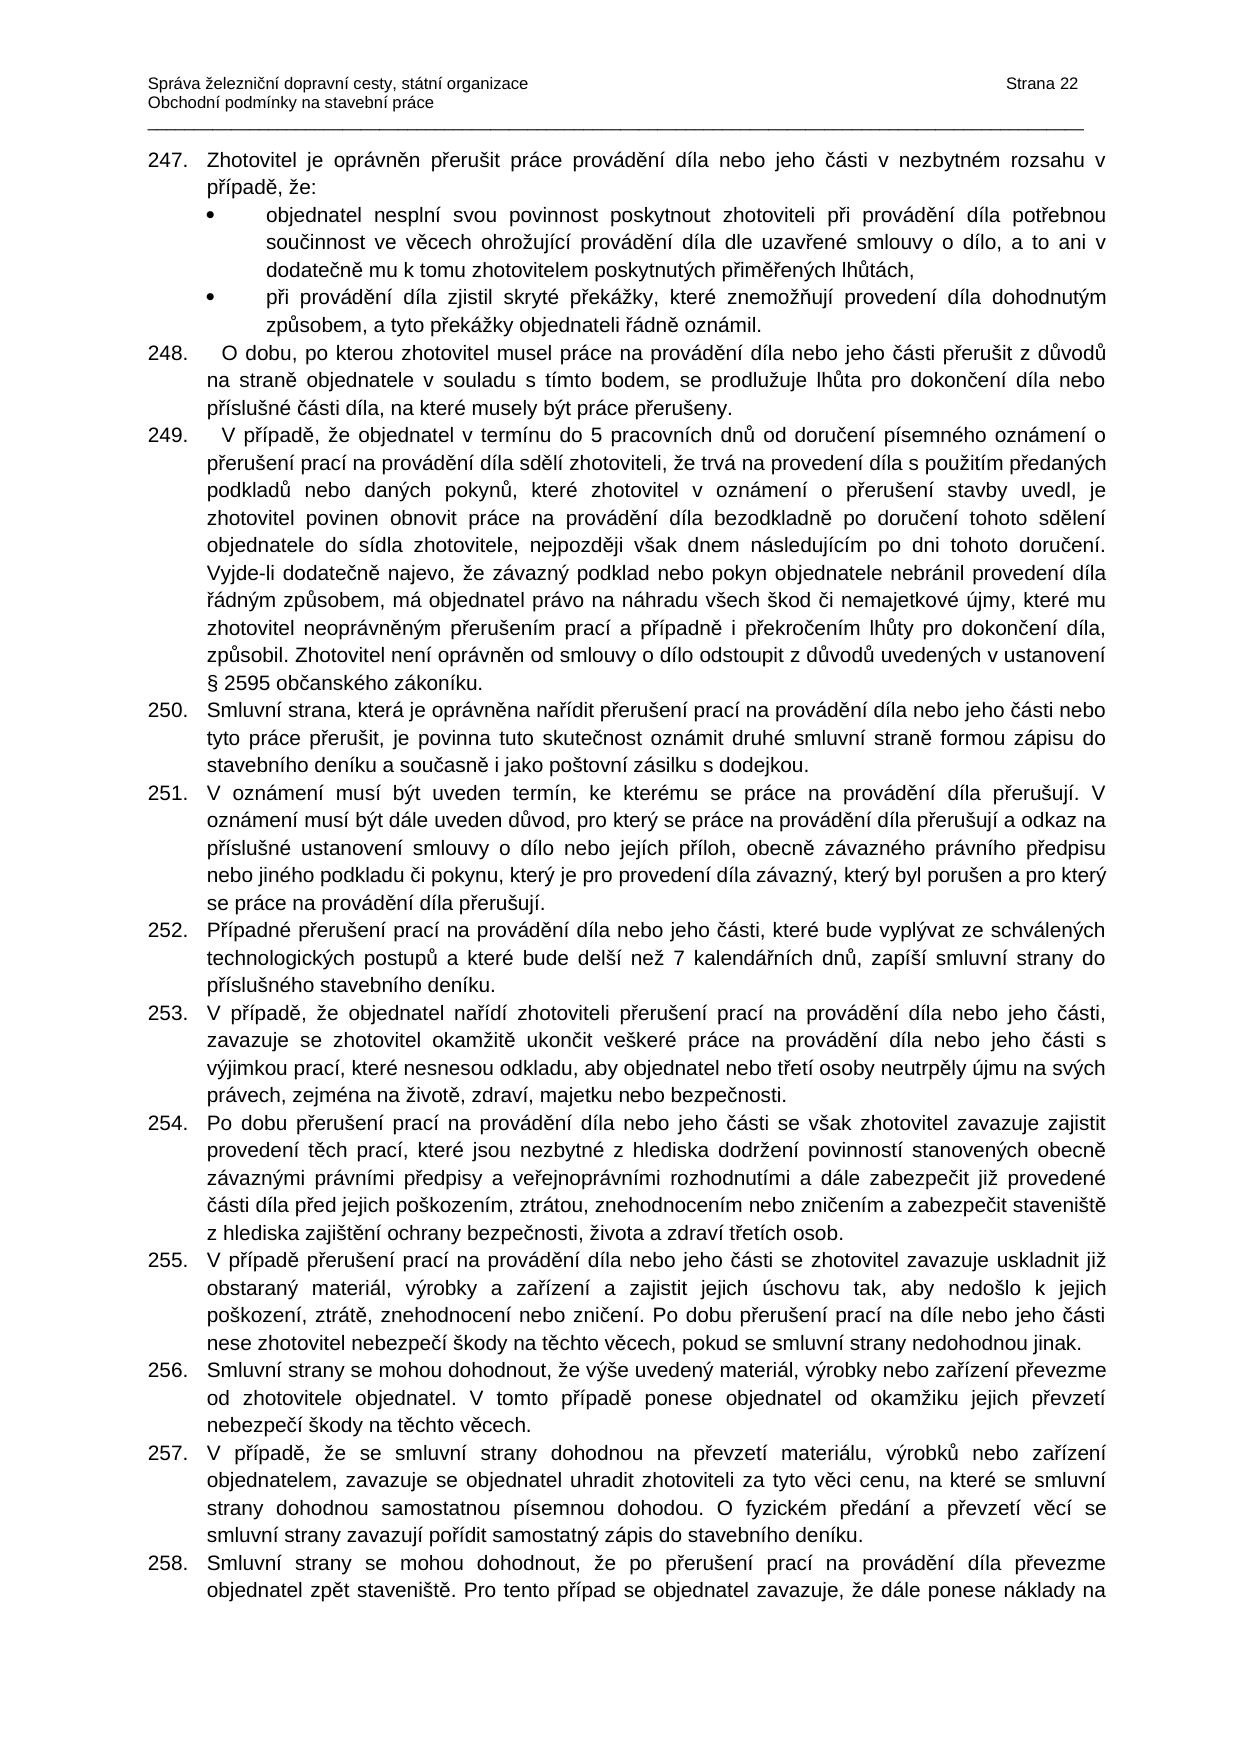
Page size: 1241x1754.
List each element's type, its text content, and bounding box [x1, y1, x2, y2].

list V oznámení musí být uveden termín, ke kterému se práce na provádění díla přerušují. V oznámení musí být dále uveden důvod, pro který se práce na provádění díla přerušují a odkaz na příslušné ustanovení smlouvy o dílo nebo jejích příloh, obecně závazného právního předpisu nebo jiného podkladu či pokynu, který je pro provedení díla závazný, který byl porušen a pro který se práce na provádění díla přerušují. [148, 780, 1107, 914]
list při provádění díla zjistil skryté překážky, které znemožňují provedení díla dohodnutým způsobem, a tyto překážky objednateli řádně oznámil. [207, 285, 1107, 337]
list objednatel nesplní svou povinnost poskytnout zhotoviteli při provádění díla potřebnou součinnost ve věcech ohrožující provádění díla dle uzavřené smlouvy o dílo, a to ani v dodatečně mu k tomu zhotovitelem poskytnutých přiměřených lhůtách, [207, 203, 1107, 282]
list Zhotovitel je oprávněn přerušit práce provádění díla nebo jeho části v nezbytném rozsahu v případě, že: [148, 148, 1107, 199]
list Po dobu přerušení prací na provádění díla nebo jeho části se však zhotovitel zavazuje zajistit provedení těch prací, které jsou nezbytné z hlediska dodržení povinností stanovených obecně závaznými právními předpisy a veřejnoprávními rozhodnutími a dále zabezpečit již provedené části díla před jejich poškozením, ztrátou, znehodnocením nebo zničením a zabezpečit staveniště z hlediska zajištění ochrany bezpečnosti, života a zdraví třetích osob. [148, 1110, 1107, 1244]
list Smluvní strany se mohou dohodnout, že výše uvedený materiál, výrobky nebo zařízení převezme od zhotovitele objednatel. V tomto případě ponese objednatel od okamžiku jejich převzetí nebezpečí škody na těchto věcech. [148, 1358, 1107, 1437]
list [148, 1550, 1107, 1602]
list V případě, že objednatel v termínu do 5 pracovních dnů od doručení písemného oznámení o přerušení prací na provádění díla sdělí zhotoviteli, že trvá na provedení díla s použitím předaných podkladů nebo daných pokynů, které zhotovitel v oznámení o přerušení stavby uvedl, je zhotovitel povinen obnovit práce na provádění díla bezodkladně po doručení tohoto sdělení objednatele do sídla zhotovitele, nejpozději však dnem následujícím po dni tohoto doručení. Vyjde-li dodatečně najevo, že závazný podklad nebo pokyn objednatele nebránil provedení díla řádným způsobem, má objednatel právo na náhradu všech škod či nemajetkové újmy, které mu zhotovitel neoprávněným přerušením prací a případně i překročením lhůty pro dokončení díla, způsobil. Zhotovitel není oprávněn od smlouvy o dílo odstoupit z důvodů uvedených v ustanovení § 2595 občanského zákoníku. [148, 423, 1107, 694]
list V případě, že se smluvní strany dohodnou na převzetí materiálu, výrobků nebo zařízení objednatelem, zavazuje se objednatel uhradit zhotoviteli za tyto věci cenu, na které se smluvní strany dohodnou samostatnou písemnou dohodou. O fyzickém předání a převzetí věcí se smluvní strany zavazují pořídit samostatný zápis do stavebního deníku. [148, 1440, 1107, 1547]
list Smluvní strana, která je oprávněna nařídit přerušení prací na provádění díla nebo jeho části nebo tyto práce přerušit, je povinna tuto skutečnost oznámit druhé smluvní straně formou zápisu do stavebního deníku a současně i jako poštovní zásilku s dodejkou. [148, 698, 1107, 777]
list Případné přerušení prací na provádění díla nebo jeho části, které bude vyplývat ze schválených technologických postupů a které bude delší než 7 kalendářních dnů, zapíší smluvní strany do příslušného stavebního deníku. [148, 918, 1107, 997]
list V případě, že objednatel nařídí zhotoviteli přerušení prací na provádění díla nebo jeho části, zavazuje se zhotovitel okamžitě ukončit veškeré práce na provádění díla nebo jeho části s výjimkou prací, které nesnesou odkladu, aby objednatel nebo třetí osoby neutrpěly újmu na svých právech, zejména na životě, zdraví, majetku nebo bezpečnosti. [148, 1000, 1107, 1107]
list O dobu, po kterou zhotovitel musel práce na provádění díla nebo jeho části přerušit z důvodů na straně objednatele v souladu s tímto bodem, se prodlužuje lhůta pro dokončení díla nebo příslušné části díla, na které musely být práce přerušeny. [148, 340, 1107, 419]
list V případě přerušení prací na provádění díla nebo jeho části se zhotovitel zavazuje uskladnit již obstaraný materiál, výrobky a zařízení a zajistit jejich úschovu tak, aby nedošlo k jejich poškození, ztrátě, znehodnocení nebo zničení. Po dobu přerušení prací na díle nebo jeho části nese zhotovitel nebezpečí škody na těchto věcech, pokud se smluvní strany nedohodnou jinak. [148, 1248, 1107, 1354]
